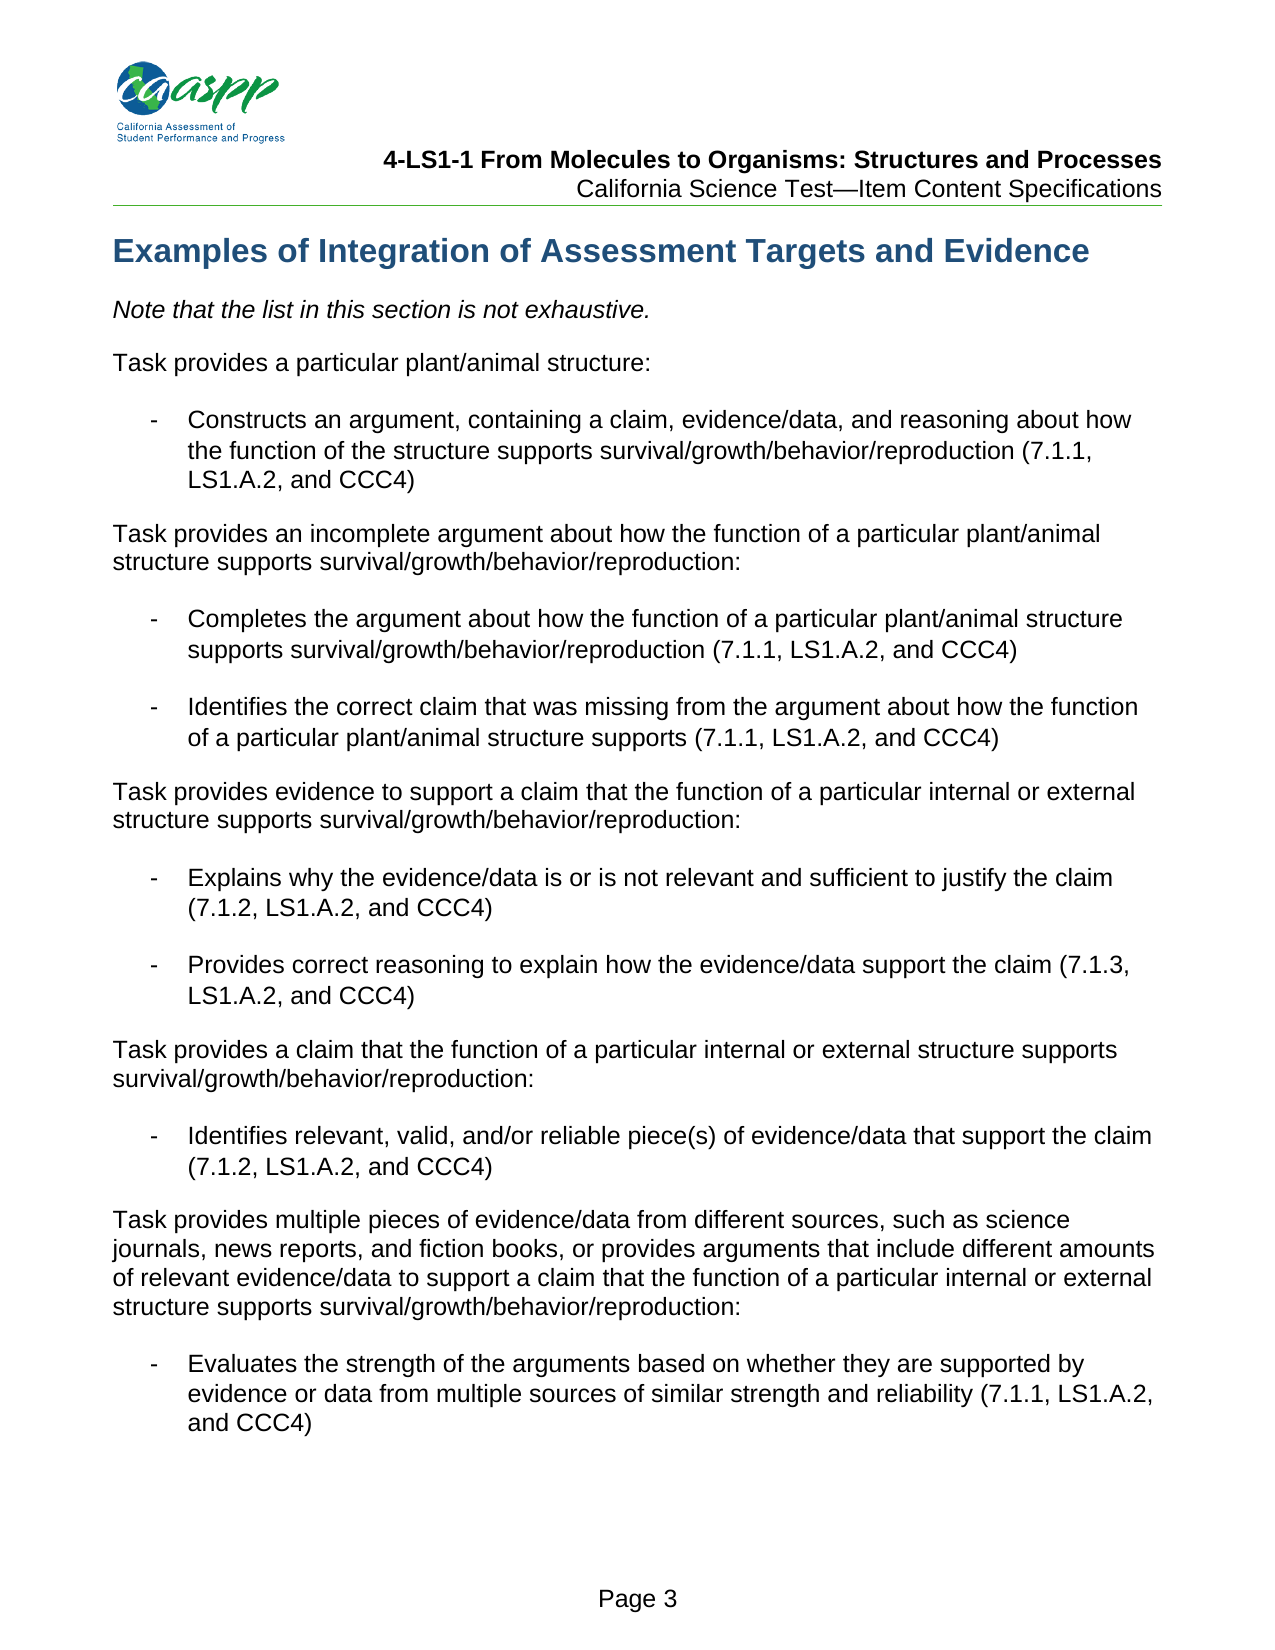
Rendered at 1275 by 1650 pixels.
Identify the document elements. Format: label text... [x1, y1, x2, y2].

subtitle Examples of Integration of Assessment Targets and Evidence [112, 231, 1162, 269]
text Note that the list in this section is not exhaustive. [112, 294, 1162, 323]
text Explains why the evidence/data is or is not relevant and sufficient to justify the claim (7.1.2, LS1.A.2, and CCC4) [150, 859, 1162, 922]
text Task provides a claim that the function of a particular internal or external structure supports survival/growth/behavior/reproduction: [112, 1035, 1162, 1092]
picture [112, 60, 287, 146]
text Task provides a particular plant/animal structure: [112, 348, 1162, 377]
text Task provides multiple pieces of evidence/data from different sources, such as science journals, news reports, and fiction books, or provides arguments that include different amounts of relevant evidence/data to support a claim that the function of a particular internal or external structure supports survival/growth/behavior/reproduction: [112, 1205, 1162, 1320]
text Provides correct reasoning to explain how the evidence/data support the claim (7.1.3, LS1.A.2, and CCC4) [150, 947, 1162, 1010]
text Task provides an incomplete argument about how the function of a particular plant/animal structure supports survival/growth/behavior/reproduction: [112, 519, 1162, 576]
text Identifies relevant, valid, and/or reliable piece(s) of evidence/data that support the claim (7.1.2, LS1.A.2, and CCC4) [150, 1117, 1162, 1180]
text Task provides evidence to support a claim that the function of a particular internal or external structure supports survival/growth/behavior/reproduction: [112, 777, 1162, 834]
text Identifies the correct claim that was missing from the argument about how the function of a particular plant/animal structure supports (7.1.1, LS1.A.2, and CCC4) [150, 689, 1162, 752]
text Constructs an argument, containing a claim, evidence/data, and reasoning about how the function of the structure supports survival/growth/behavior/reproduction (7.1.1, LS1.A.2, and CCC4) [150, 402, 1162, 494]
text Completes the argument about how the function of a particular plant/animal structure supports survival/growth/behavior/reproduction (7.1.1, LS1.A.2, and CCC4) [150, 601, 1162, 664]
text Evaluates the strength of the arguments based on whether they are supported by evidence or data from multiple sources of similar strength and reliability (7.1.1, LS1.A.2, and CCC4) [150, 1345, 1162, 1437]
